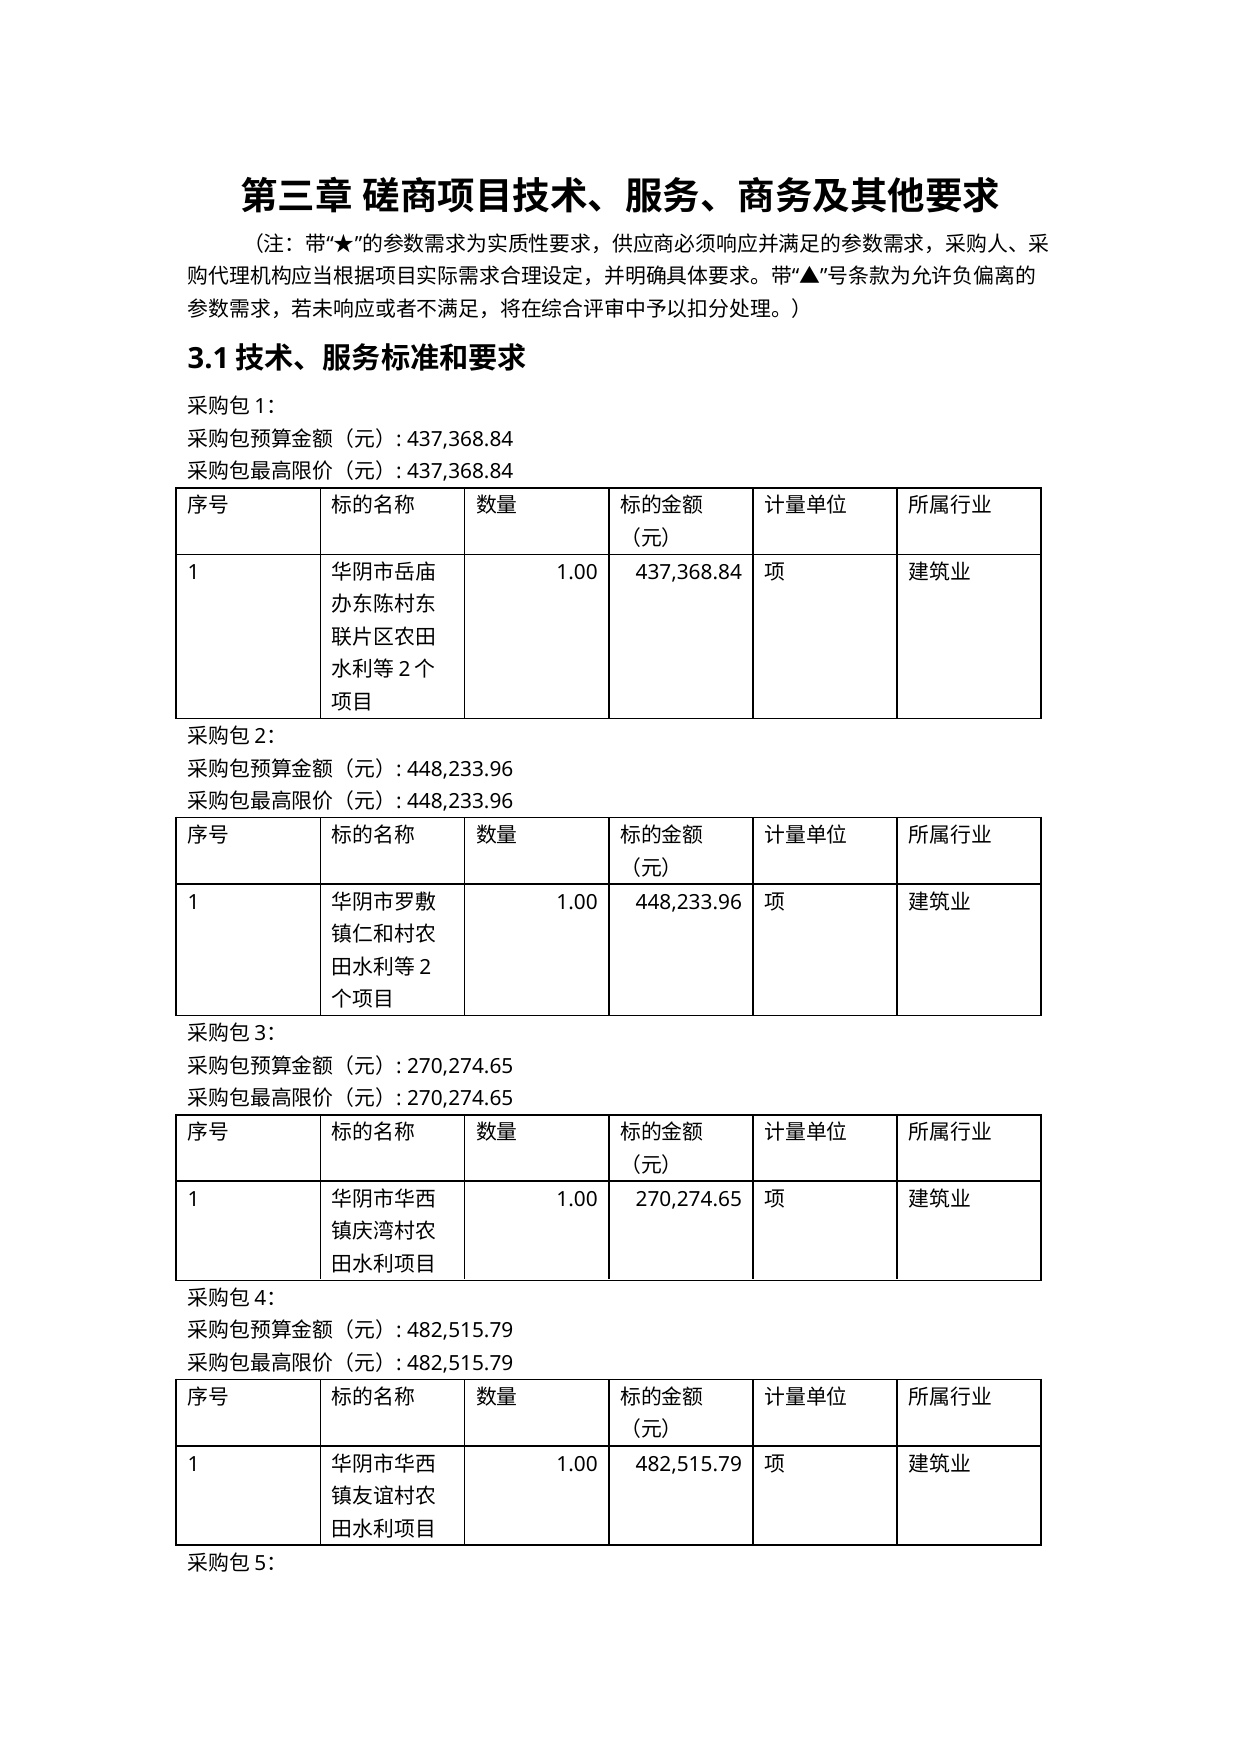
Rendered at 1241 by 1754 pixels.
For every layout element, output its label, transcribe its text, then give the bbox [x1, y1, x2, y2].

table_header 所属行业 [898, 489, 1040, 553]
text 采购包最高限价（元）: 482,515.79 [187, 1346, 1053, 1378]
text （注：带“★”的参数需求为实质性要求，供应商必须响应并满足的参数需求，采购人、采购代理机构应当根据项目实际需求合理设定，并明确具体要求。带“▲”号条款为允许负偏离的参数需求，若未响应或者不满足，将在综合评审中予以扣分处理。） [187, 227, 1053, 324]
table_cell 1.00 [465, 1182, 608, 1279]
table_header 标的名称 [321, 818, 464, 883]
table_cell 项 [754, 1447, 896, 1544]
table_cell 建筑业 [898, 555, 1040, 718]
table_cell 华阴市罗敷镇仁和村农田水利等2个项目 [321, 885, 464, 1015]
table_cell 建筑业 [898, 885, 1040, 1015]
table_cell 437,368.84 [610, 555, 752, 718]
table_header 计量单位 [754, 489, 896, 553]
text 采购包5： [187, 1546, 1053, 1578]
table_header 计量单位 [754, 1116, 896, 1180]
table_cell 448,233.96 [610, 885, 752, 1015]
table_cell 华阴市华西镇庆湾村农田水利项目 [321, 1182, 464, 1279]
table_header 计量单位 [754, 1380, 896, 1445]
table_cell 项 [754, 885, 896, 1015]
table_header 数量 [465, 1380, 608, 1445]
table_cell 华阴市岳庙办东陈村东联片区农田水利等2个项目 [321, 555, 464, 718]
text 采购包预算金额（元）: 448,233.96 [187, 752, 1053, 784]
table_cell 1 [177, 1182, 320, 1279]
text 采购包预算金额（元）: 437,368.84 [187, 422, 1053, 454]
table_header 所属行业 [898, 1116, 1040, 1180]
table_cell 项 [754, 555, 896, 718]
table_cell 1 [177, 1447, 320, 1544]
text 3.1技术、服务标准和要求 [187, 324, 1053, 389]
table_header 序号 [177, 1116, 320, 1180]
table_header 所属行业 [898, 818, 1040, 883]
table_header 序号 [177, 489, 320, 553]
table_cell 建筑业 [898, 1182, 1040, 1279]
text 采购包3： [187, 1016, 1053, 1049]
table_cell 1 [177, 885, 320, 1015]
table_header 标的金额 （元） [610, 489, 752, 553]
table_header 标的金额 （元） [610, 1380, 752, 1445]
text 采购包最高限价（元）: 270,274.65 [187, 1081, 1053, 1114]
table_cell 1.00 [465, 885, 608, 1015]
table_header 所属行业 [898, 1380, 1040, 1445]
table_header 数量 [465, 1116, 608, 1180]
table_cell 建筑业 [898, 1447, 1040, 1544]
table_cell 华阴市华西镇友谊村农田水利项目 [321, 1447, 464, 1544]
table_header 序号 [177, 1380, 320, 1445]
table_header 计量单位 [754, 818, 896, 883]
table_header 序号 [177, 818, 320, 883]
text 第三章 磋商项目技术、服务、商务及其他要求 [187, 162, 1053, 227]
text 采购包最高限价（元）: 448,233.96 [187, 784, 1053, 817]
table_cell 项 [754, 1182, 896, 1279]
text 采购包4： [187, 1281, 1053, 1313]
table_cell 482,515.79 [610, 1447, 752, 1544]
table_cell 1.00 [465, 555, 608, 718]
table_header 标的名称 [321, 489, 464, 553]
text 采购包2： [187, 719, 1053, 752]
table_header 标的名称 [321, 1380, 464, 1445]
table_cell 1 [177, 555, 320, 718]
table_header 数量 [465, 489, 608, 553]
table_header 数量 [465, 818, 608, 883]
table_header 标的名称 [321, 1116, 464, 1180]
text 采购包预算金额（元）: 482,515.79 [187, 1313, 1053, 1346]
text 采购包最高限价（元）: 437,368.84 [187, 454, 1053, 487]
text 采购包预算金额（元）: 270,274.65 [187, 1049, 1053, 1081]
table_cell 1.00 [465, 1447, 608, 1544]
text 采购包1： [187, 389, 1053, 422]
table_cell 270,274.65 [610, 1182, 752, 1279]
table_header 标的金额 （元） [610, 818, 752, 883]
table_header 标的金额 （元） [610, 1116, 752, 1180]
